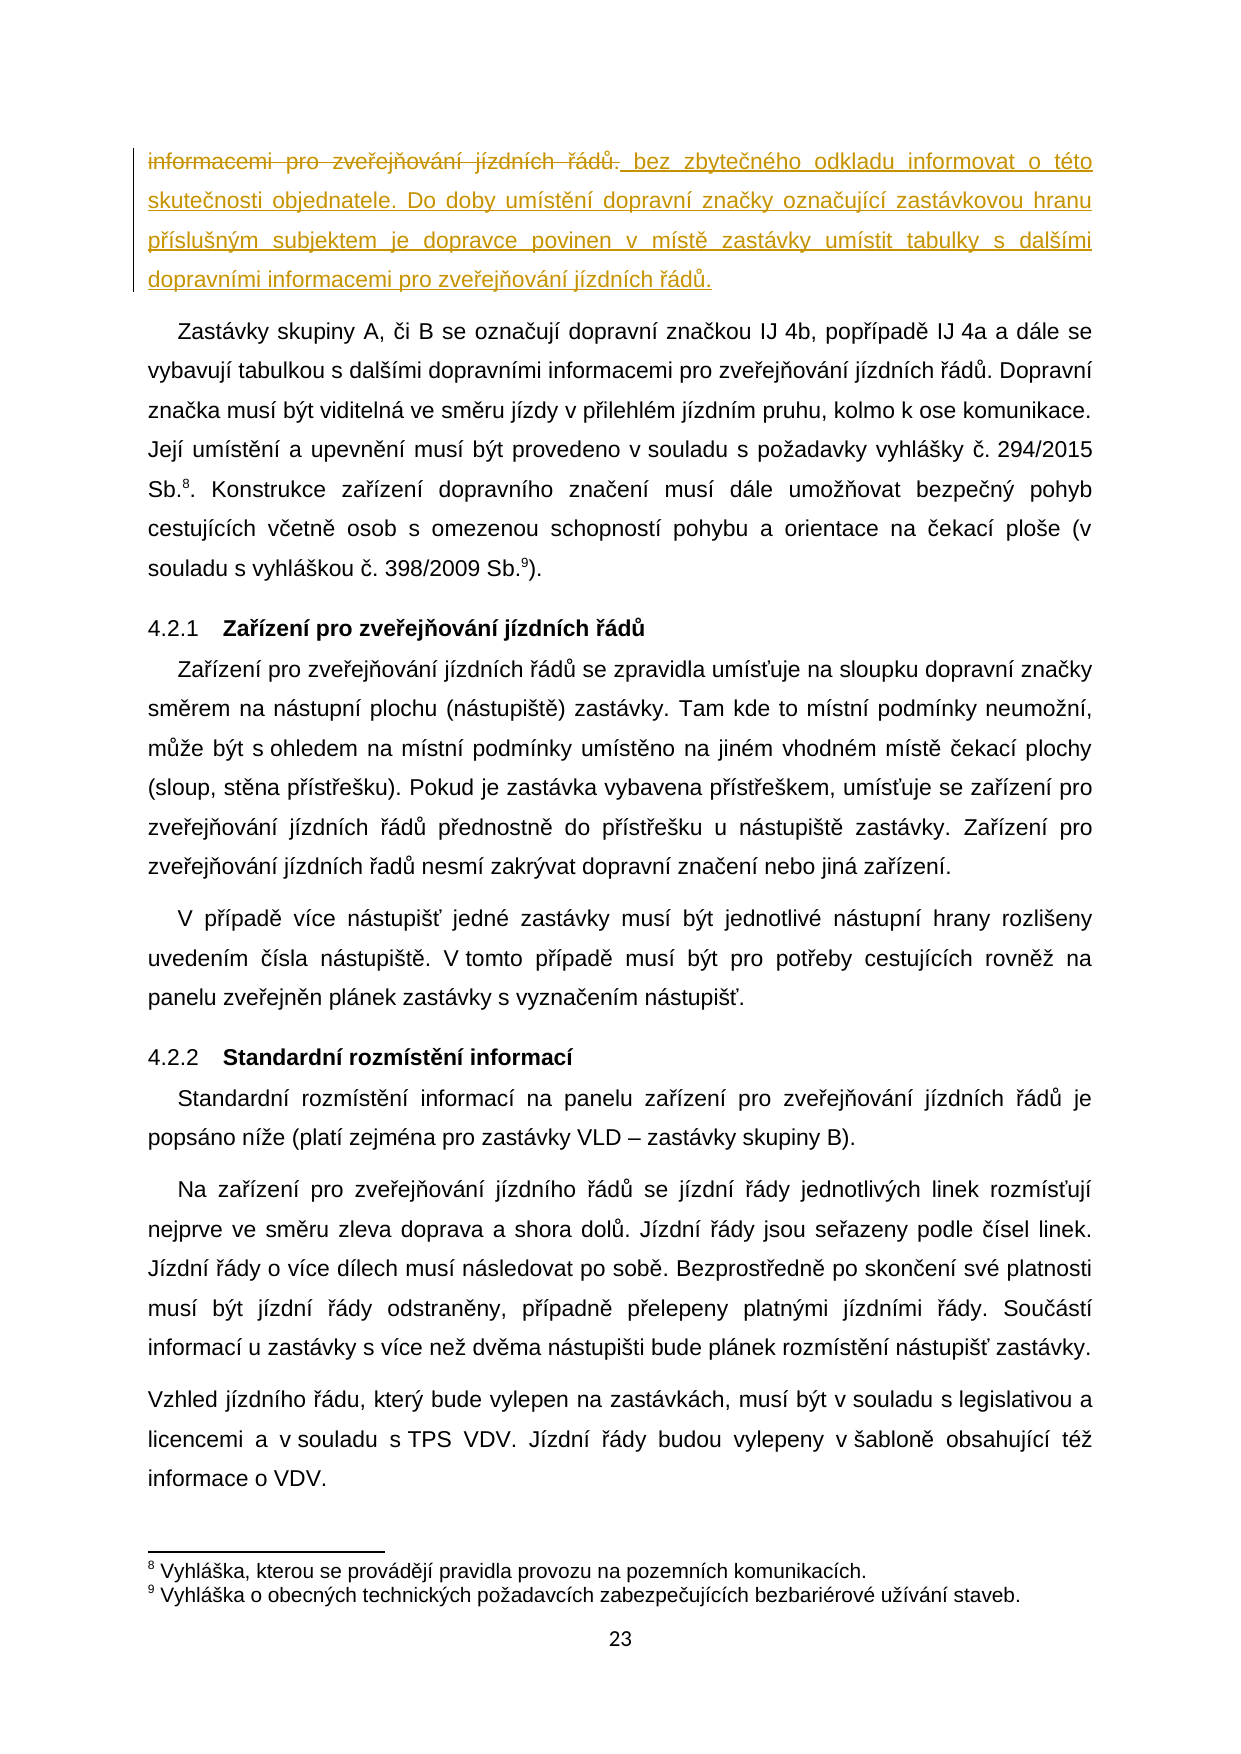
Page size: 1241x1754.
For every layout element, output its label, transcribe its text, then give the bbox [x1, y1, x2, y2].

text Vzhled jízdního řádu, který bude vylepen na zastávkách, musí být v souladu s legislativou a licencemi a v souladu s TPS VDV. Jízdní řády budou vylepeny v šabloně obsahující též informace o VDV. [148, 1386, 1093, 1491]
text Zařízení pro zveřejňování jízdních řádů se zpravidla umísťuje na sloupku dopravní značky směrem na nástupní plochu (nástupiště) zastávky. Tam kde to místní podmínky neumožní, může být s ohledem na místní podmínky umístěno na jiném vhodném místě čekací plochy (sloup, stěna přístřešku). Pokud je zastávka vybavena přístřeškem, umísťuje se zařízení pro zveřejňování jízdních řádů přednostně do přístřešku u nástupiště zastávky. Zařízení pro zveřejňování jízdních řadů nesmí zakrývat dopravní značení nebo jiná zařízení. [148, 656, 1093, 879]
subtitle Standardní rozmístění informací [148, 1044, 1093, 1071]
text V případě více nástupišť jedné zastávky musí být jednotlivé nástupní hrany rozlišeny uvedením čísla nástupiště. V tomto případě musí být pro potřeby cestujících rovněž na panelu zveřejněn plánek zastávky s vyznačením nástupišť. [148, 905, 1093, 1010]
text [148, 148, 1093, 292]
text Standardní rozmístění informací na panelu zařízení pro zveřejňování jízdních řádů je popsáno níže (platí zejména pro zastávky VLD – zastávky skupiny B). [148, 1085, 1093, 1151]
subtitle Zařízení pro zveřejňování jízdních řádů [148, 615, 1093, 642]
text Na zařízení pro zveřejňování jízdního řádů se jízdní řády jednotlivých linek rozmísťují nejprve ve směru zleva doprava a shora dolů. Jízdní řády jsou seřazeny podle čísel linek. Jízdní řády o více dílech musí následovat po sobě. Bezprostředně po skončení své platnosti musí být jízdní řády odstraněny, případně přelepeny platnými jízdními řády. Součástí informací u zastávky s více než dvěma nástupišti bude plánek rozmístění nástupišť zastávky. [148, 1176, 1093, 1360]
text Zastávky skupiny A, či B se označují dopravní značkou IJ 4b, popřípadě IJ 4a a dále se vybavují tabulkou s dalšími dopravními informacemi pro zveřejňování jízdních řádů. Dopravní značka musí být viditelná ve směru jízdy v přilehlém jízdním pruhu, kolmo k ose komunikace. Její umístění a upevnění musí být provedeno v souladu s požadavky vyhlášky č. 294/2015 Sb.. Konstrukce zařízení dopravního značení musí dále umožňovat bezpečný pohyb cestujících včetně osob s omezenou schopností pohybu a orientace na čekací ploše (v souladu s vyhláškou č. 398/2009 Sb.). [148, 318, 1093, 581]
